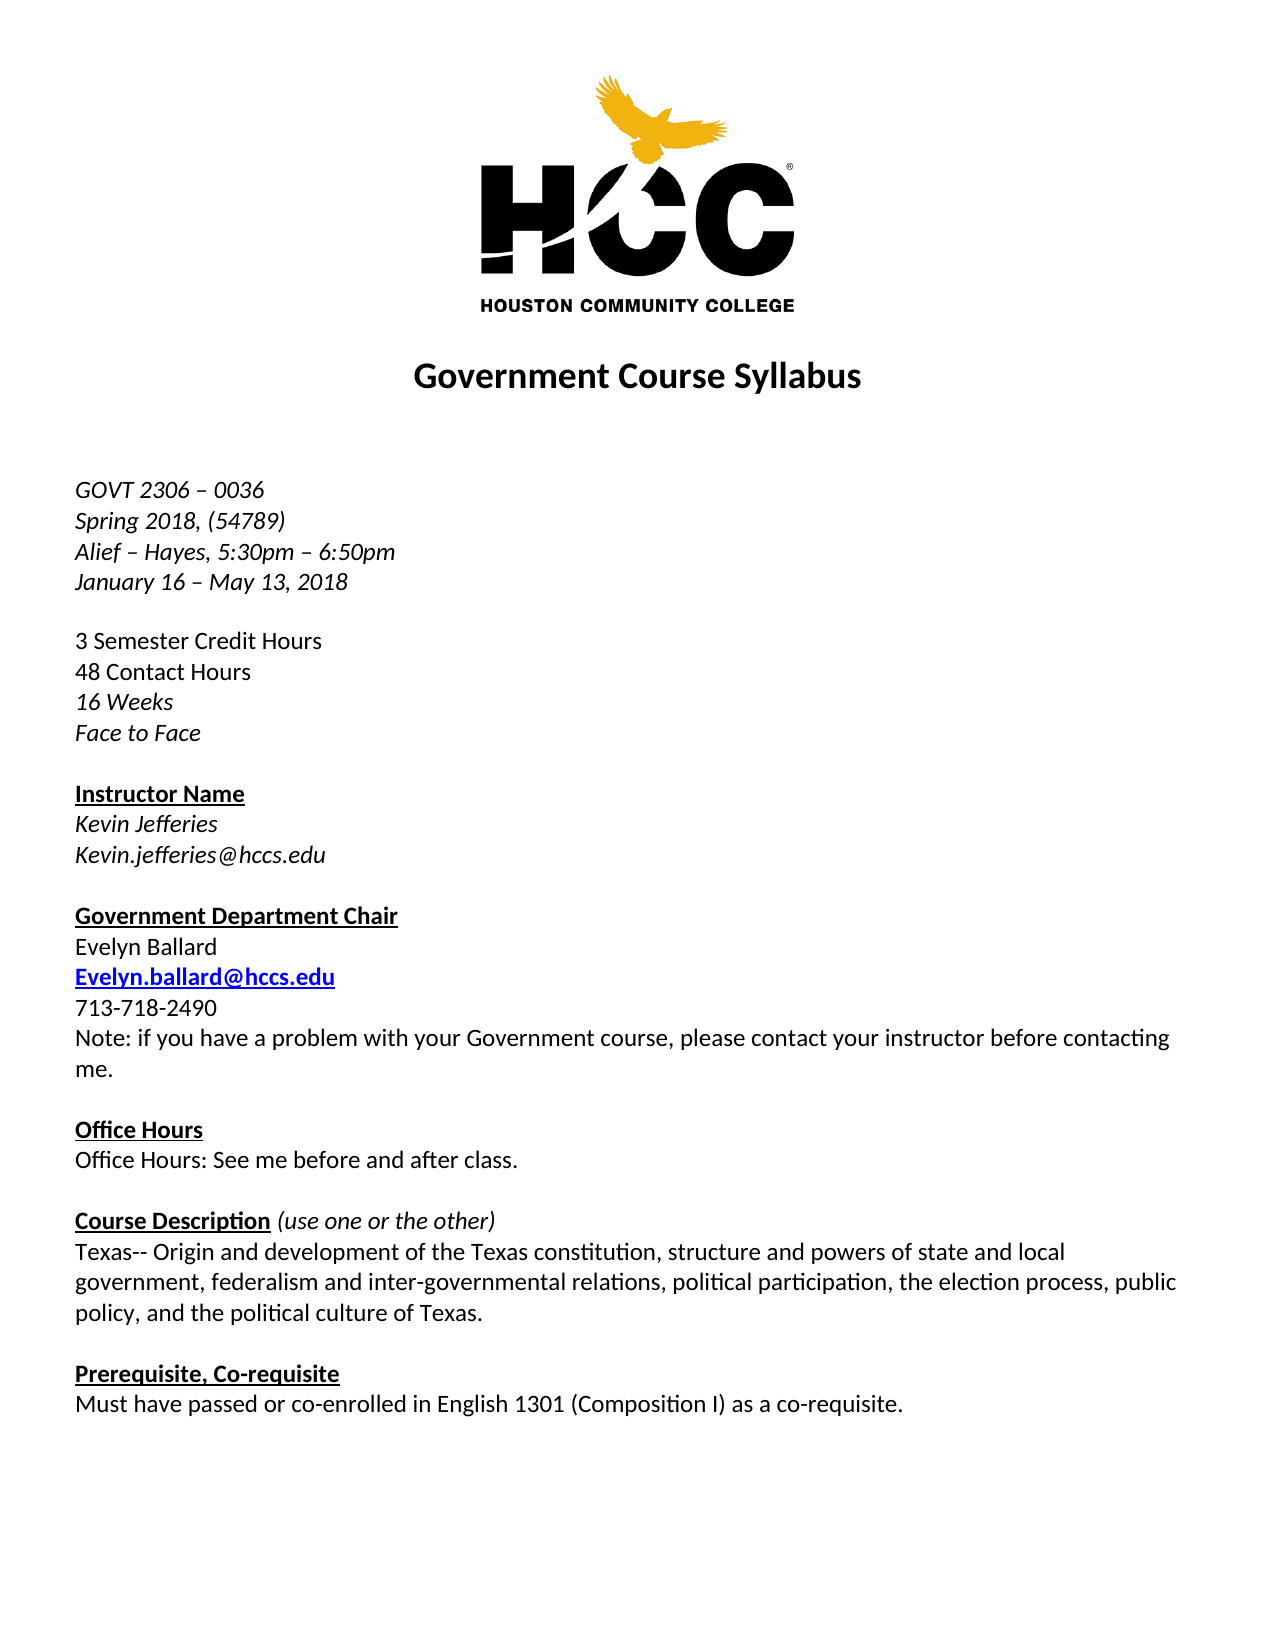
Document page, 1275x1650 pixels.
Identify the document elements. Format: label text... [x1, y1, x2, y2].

text Texas-- Origin and development of the Texas constitution, structure and powers of state and local government, federalism and inter-governmental relations, political participation, the election process, public policy, and the political culture of Texas. [75, 1236, 1200, 1327]
text Prerequisite, Co-requisite [75, 1358, 1200, 1388]
text GOVT 2306 – 0036 [75, 475, 1200, 505]
text 713-718-2490 [75, 992, 1200, 1022]
text Office Hours: See me before and after class. [75, 1144, 1200, 1175]
text Course Description (use one or the other) [75, 1205, 1200, 1236]
text Kevin.jefferies@hccs.edu [75, 839, 1200, 870]
text Spring 2018, (54789) [75, 505, 1200, 536]
text Evelyn.ballard@hccs.edu [75, 961, 1200, 992]
picture [481, 75, 794, 312]
text Evelyn Ballard [75, 931, 1200, 961]
text 48 Contact Hours [75, 656, 1200, 687]
text Kevin Jefferies [75, 809, 1200, 839]
text Government Course Syllabus [75, 352, 1200, 398]
text Alief – Hayes, 5:30pm – 6:50pm January 16 – May 13, 2018 [75, 536, 1200, 626]
text Government Department Chair [75, 900, 1200, 931]
text 16 Weeks [75, 687, 1200, 717]
text Instructor Name [75, 778, 1200, 809]
text 3 Semester Credit Hours [75, 626, 1200, 656]
text Note: if you have a problem with your Government course, please contact your instructor before contacting me. [75, 1022, 1200, 1083]
text Face to Face [75, 717, 1200, 748]
text Must have passed or co-enrolled in English 1301 (Composition I) as a co-requisite. [75, 1388, 1200, 1419]
text Office Hours [75, 1114, 1200, 1144]
